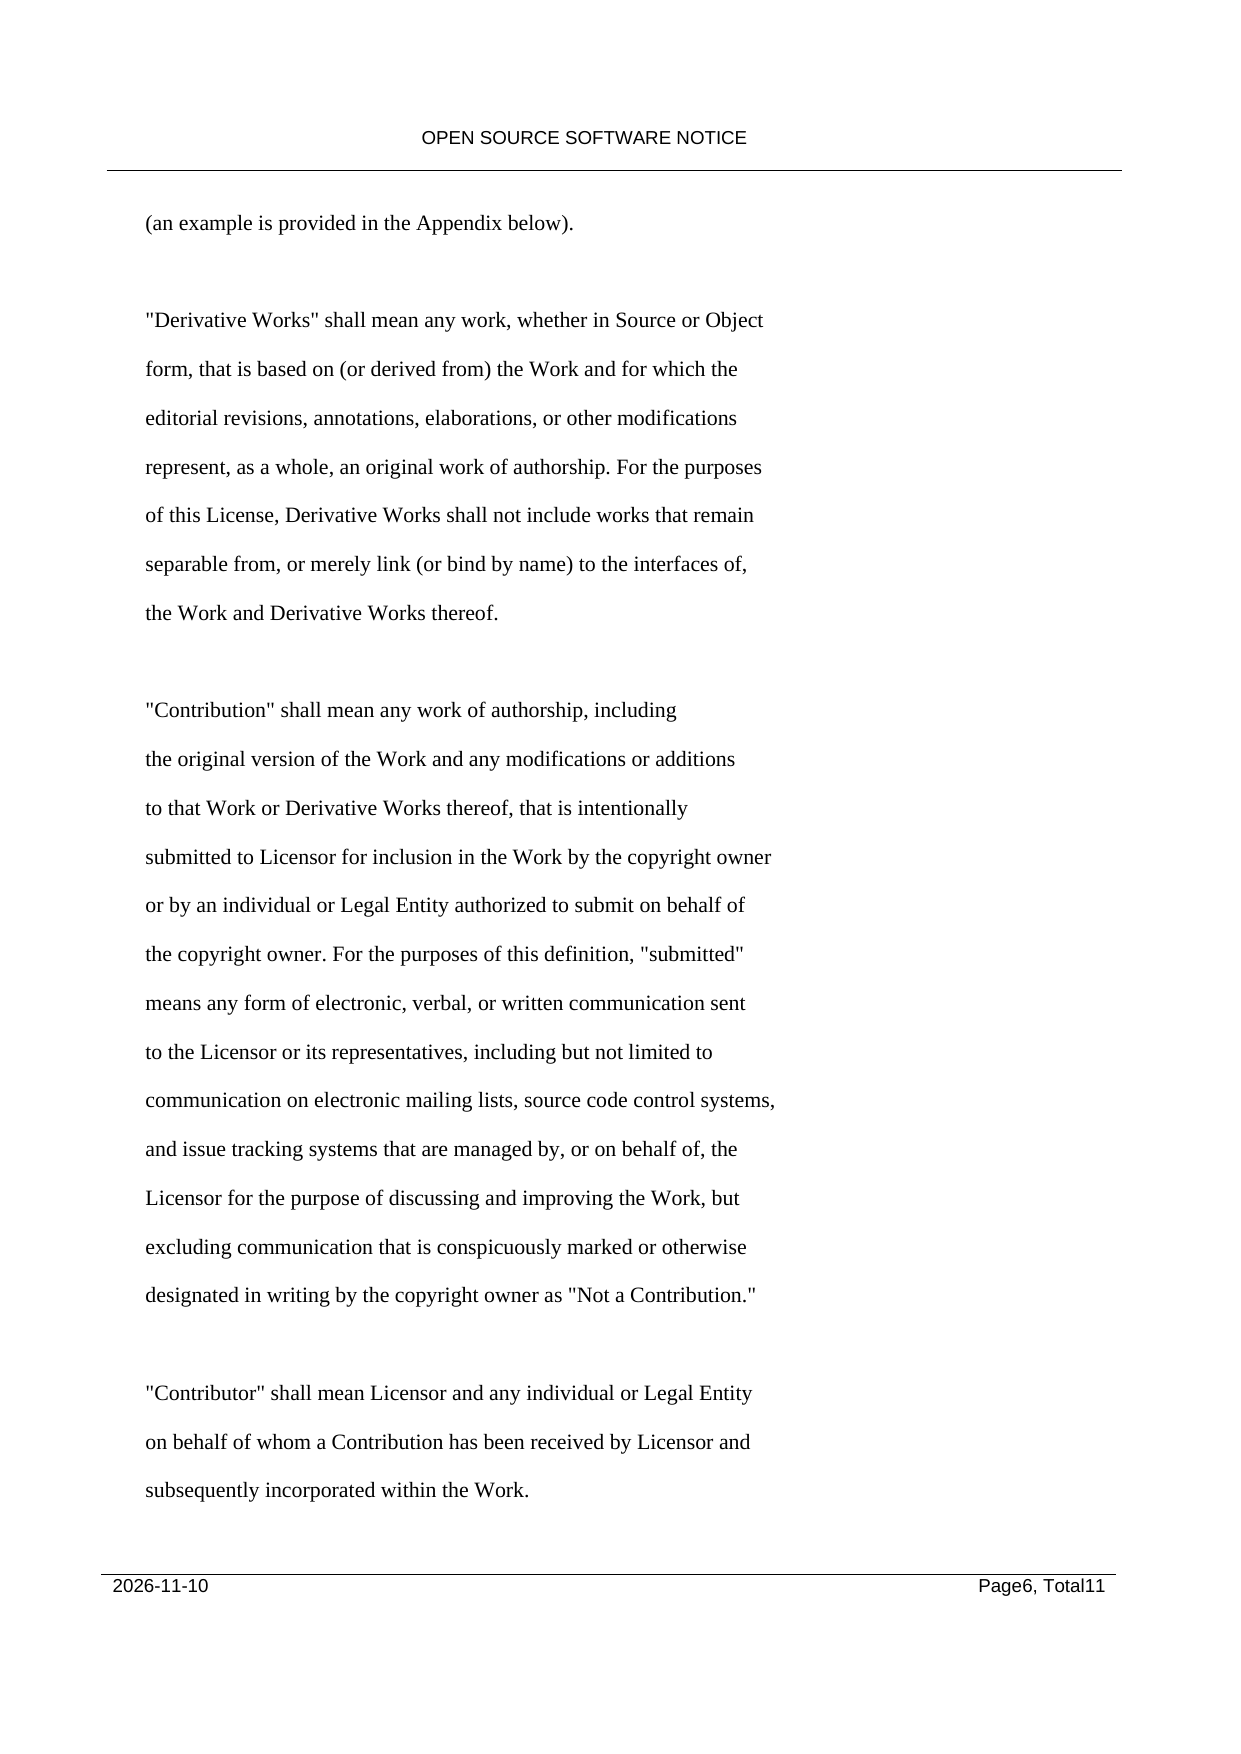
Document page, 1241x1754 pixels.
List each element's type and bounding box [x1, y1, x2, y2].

text [112, 206, 1128, 1506]
